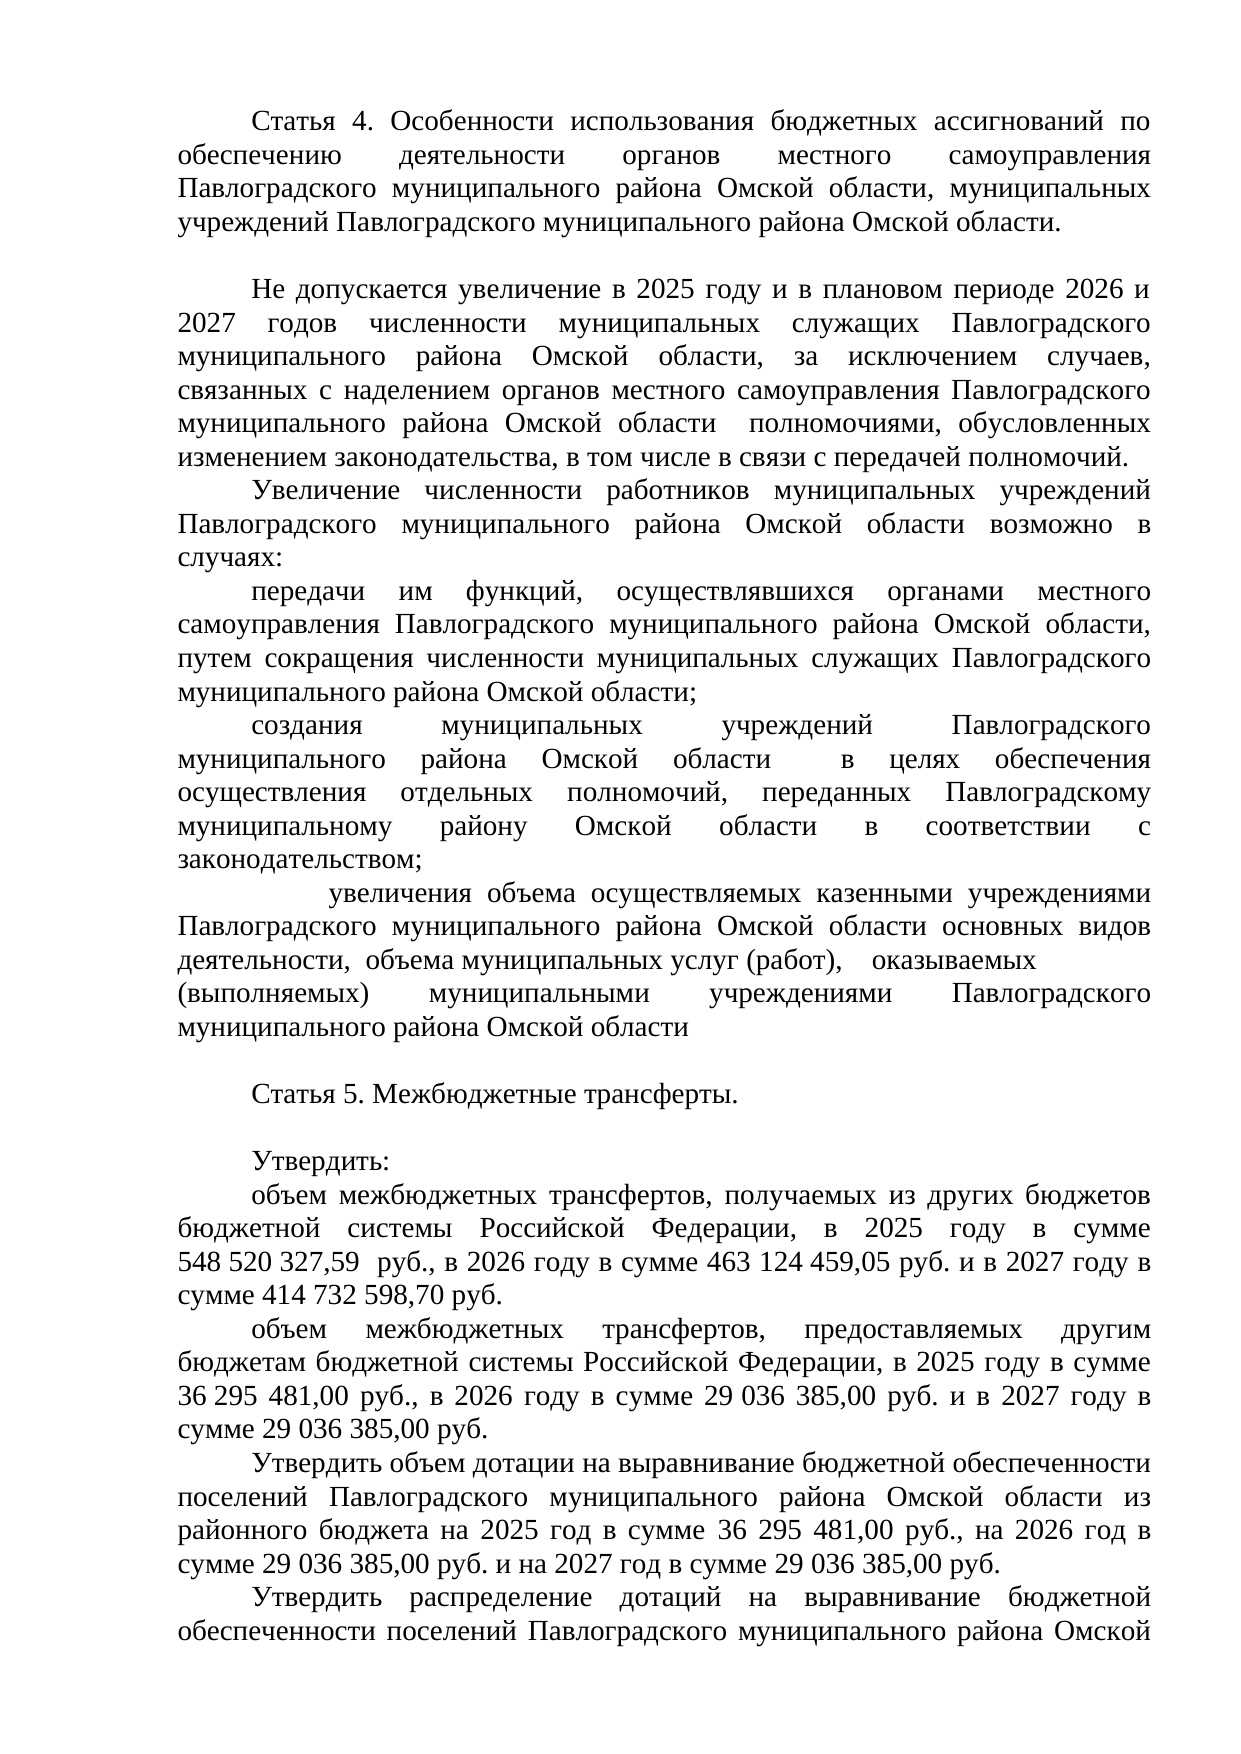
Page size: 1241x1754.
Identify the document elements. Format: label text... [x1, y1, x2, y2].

text передачи им функций, осуществлявшихся органами местного самоуправления Павлоградского муниципального района Омской области, путем сокращения численности муниципальных служащих Павлоградского муниципального района Омской области; [177, 573, 1152, 707]
text (выполняемых) муниципальными учреждениями Павлоградского муниципального района Омской области [177, 976, 1152, 1043]
text увеличения объема осуществляемых казенными учреждениями Павлоградского муниципального района Омской области основных видов деятельности, объема муниципальных услуг (работ), оказываемых [177, 875, 1152, 976]
text Утвердить объем дотации на выравнивание бюджетной обеспеченности поселений Павлоградского муниципального района Омской области из районного бюджета на 2025 год в сумме руб., на 2026 год в сумме руб. и на 2027 год в сумме руб. [177, 1445, 1152, 1579]
text создания муниципальных учреждений Павлоградского муниципального района Омской области в целях обеспечения осуществления отдельных полномочий, переданных Павлоградскому муниципальному району Омской области в соответствии с законодательством; [177, 707, 1152, 875]
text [177, 1579, 1152, 1646]
text Увеличение численности работников муниципальных учреждений Павлоградского муниципального района Омской области возможно в случаях: [177, 472, 1152, 573]
text объем межбюджетных трансфертов, получаемых из других бюджетов бюджетной системы Российской Федерации, в 2025 году в сумме 548 520 327,59 руб., в 2026 году в сумме 463 124 459,05 руб. и в 2027 году в сумме 414 732 598,70 руб. [177, 1177, 1152, 1311]
text объем межбюджетных трансфертов, предоставляемых другим бюджетам бюджетной системы Российской Федерации, в 2025 году в сумме 36 295 481,00 руб., в 2026 году в сумме 29 036 385,00 руб. и в 2027 году в сумме 29 036 385,00 руб. [177, 1311, 1152, 1445]
text Статья 5. Межбюджетные трансферты. [177, 1076, 1152, 1110]
text Утвердить: [177, 1143, 1152, 1177]
text Статья 4. Особенности использования бюджетных ассигнований по обеспечению деятельности органов местного самоуправления Павлоградского муниципального района Омской области, муниципальных учреждений Павлоградского муниципального района Омской области. [177, 103, 1152, 238]
text Не допускается увеличение в 2025 году и в плановом периоде 2026 и 2027 годов численности муниципальных служащих Павлоградского муниципального района Омской области, за исключением случаев, связанных с наделением органов местного самоуправления Павлоградского муниципального района Омской области полномочиями, обусловленных изменением законодательства, в том числе в связи с передачей полномочий. [177, 271, 1152, 472]
